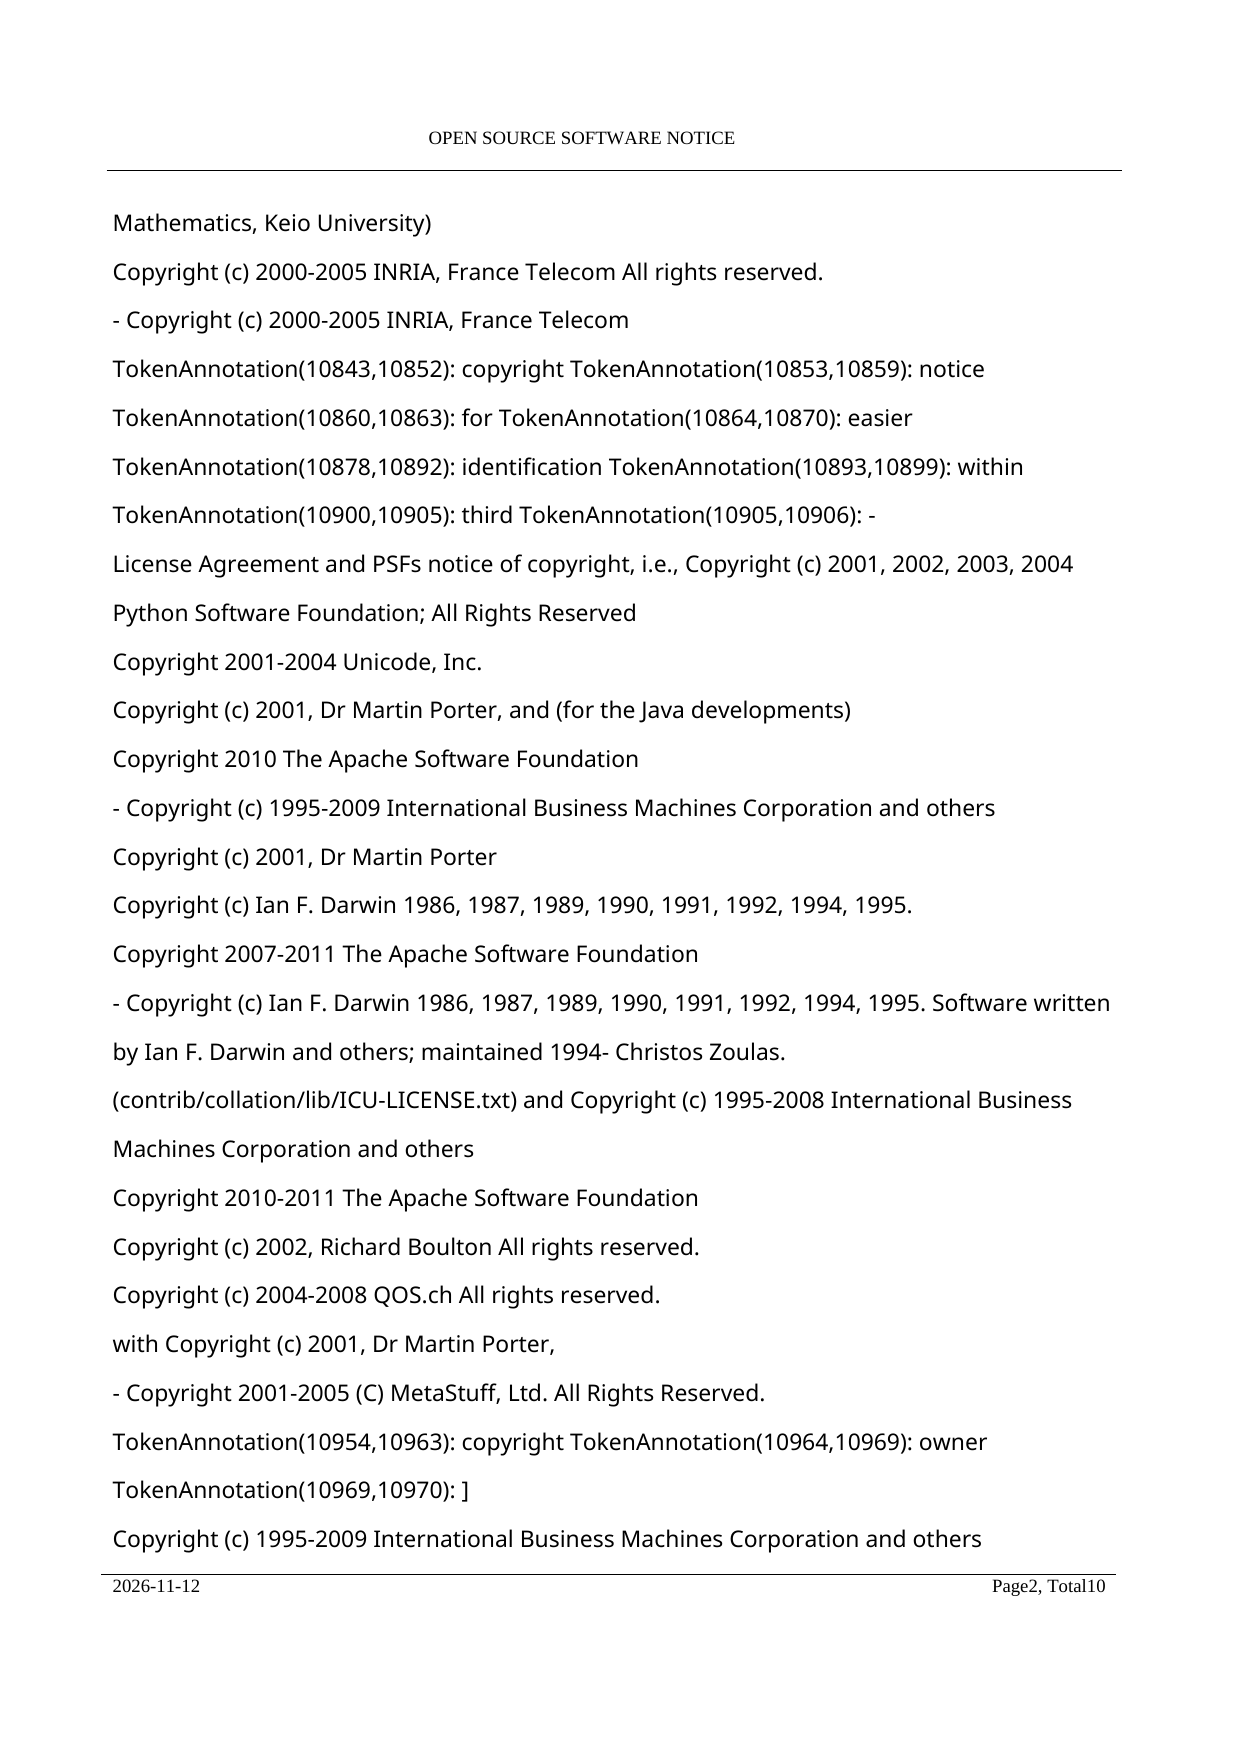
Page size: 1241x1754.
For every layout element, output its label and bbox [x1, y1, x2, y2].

text [112, 206, 1128, 1555]
